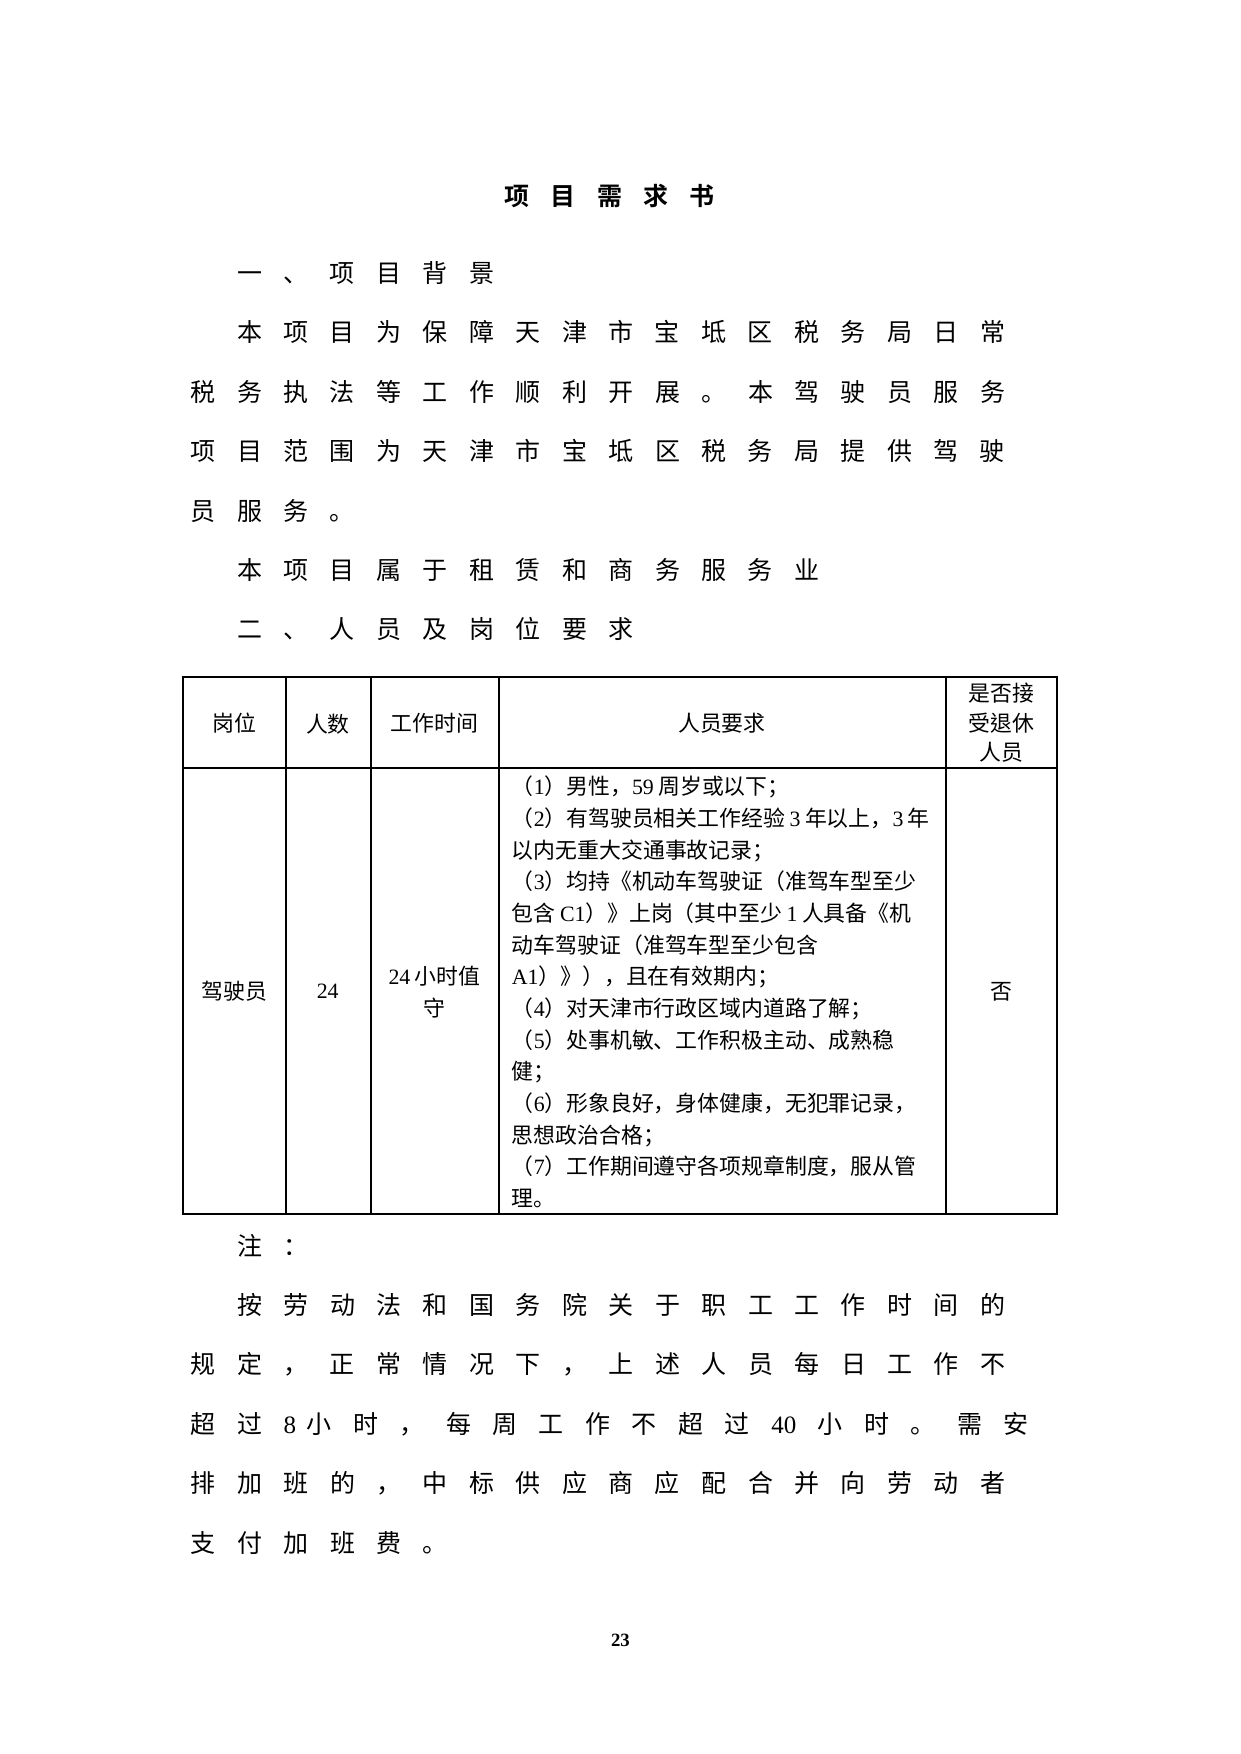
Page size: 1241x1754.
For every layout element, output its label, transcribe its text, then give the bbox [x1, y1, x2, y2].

text 注： [190, 1215, 1050, 1274]
text 一、项目背景 [190, 242, 1050, 301]
table_cell 否 [947, 769, 1056, 1213]
table_header 是否接受退休人员 [947, 678, 1056, 767]
text 按劳动法和国务院关于职工工作时间的规定，正常情况下，上述人员每日工作不超过8小时，每周工作不超过40小时。需安排加班的，中标供应商应配合并向劳动者支付加班费。 [190, 1274, 1050, 1571]
text 项目需求书 [190, 164, 1050, 224]
table_header 人数 [287, 678, 370, 767]
table_cell 24小时值守 [372, 769, 498, 1213]
table_cell （1）男性，59周岁或以下； （2）有驾驶员相关工作经验3年以上，3年以内无重大交通事故记录； （3）均持《机动车驾驶证（准驾车型至少包含C1）》上岗（其中至少1人具备《机动车驾驶证（准驾车型至少包含A1）》），且在有效期内； （4）对天津市行政区域内道路了解； （5）处事机敏、工作积极主动、成熟稳健； （6）形象良好，身体健康，无犯罪记录，思想政治合格； （7）工作期间遵守各项规章制度，服从管理。 [500, 769, 945, 1213]
table_cell 24 [287, 769, 370, 1213]
table_header 岗位 [184, 678, 285, 767]
text 本项目为保障天津市宝坻区税务局日常税务执法等工作顺利开展。本驾驶员服务项目范围为天津市宝坻区税务局提供驾驶员服务。 [190, 301, 1050, 539]
table_cell 驾驶员 [184, 769, 285, 1213]
text 本项目属于租赁和商务服务业 [190, 539, 1050, 598]
table_header 工作时间 [372, 678, 498, 767]
table_header 人员要求 [500, 678, 945, 767]
text 二、人员及岗位要求 [190, 598, 1050, 658]
